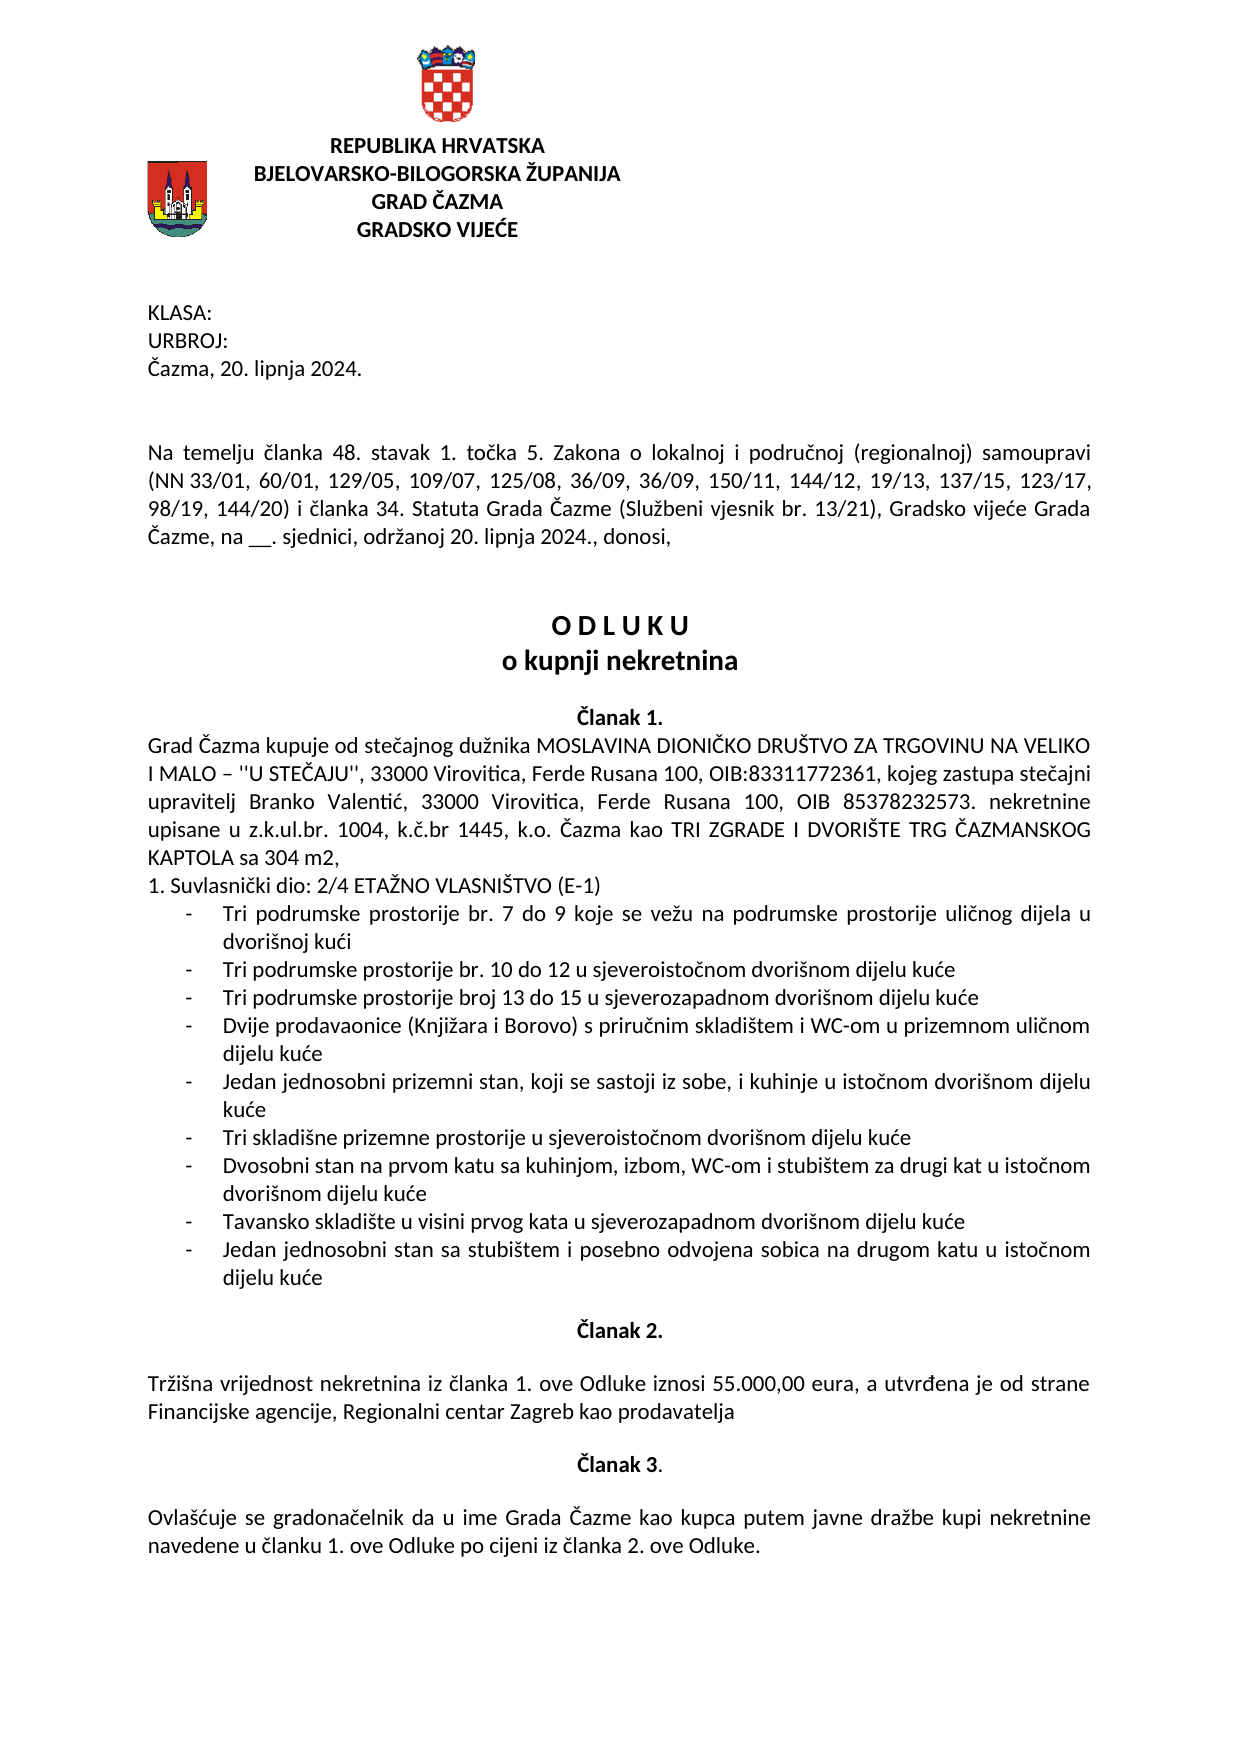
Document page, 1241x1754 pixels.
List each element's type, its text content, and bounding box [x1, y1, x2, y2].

text Čazma, 20. lipnja 2024. [148, 354, 1093, 382]
text Ovlašćuje se gradonačelnik da u ime Grada Čazme kao kupca putem javne dražbe kupi nekretnine navedene u članku 1. ove Odluke po cijeni iz članka 2. ove Odluke. [148, 1503, 1093, 1559]
table_header [136, 131, 236, 268]
text Na temelju članka 48. stavak 1. točka 5. Zakona o lokalnoj i područnoj (regionalnoj) samoupravi (NN 33/01, 60/01, 129/05, 109/07, 125/08, 36/09, 36/09, 150/11, 144/12, 19/13, 137/15, 123/17, 98/19, 144/20) i članka 34. Statuta Grada Čazme (Službeni vjesnik br. 13/21), Gradsko vijeće Grada Čazme, na __. sjednici, održanoj 20. lipnja 2024., donosi, [148, 438, 1093, 551]
text URBROJ: [148, 326, 1093, 354]
text O D L U K U [148, 607, 1093, 642]
list Dvije prodavaonice (Knjižara i Borovo) s priručnim skladištem i WC-om u prizemnom uličnom dijelu kuće [185, 1011, 1093, 1067]
list Jedan jednosobni stan sa stubištem i posebno odvojena sobica na drugom katu u istočnom dijelu kuće [185, 1235, 1093, 1291]
list Tri skladišne prizemne prostorije u sjeveroistočnom dvorišnom dijelu kuće [185, 1123, 1093, 1151]
list Jedan jednosobni prizemni stan, koji se sastoji iz sobe, i kuhinje u istočnom dvorišnom dijelu kuće [185, 1067, 1093, 1123]
picture [147, 161, 207, 237]
table_header REPUBLIKA HRVATSKA BJELOVARSKO-BILOGORSKA ŽUPANIJA GRAD ČAZMA GRADSKO VIJEĆE [236, 131, 638, 268]
list Dvosobni stan na prvom katu sa kuhinjom, izbom, WC-om i stubištem za drugi kat u istočnom dvorišnom dijelu kuće [185, 1151, 1093, 1207]
text Tržišna vrijednost nekretnina iz članka 1. ove Odluke iznosi 55.000,00 eura, a utvrđena je od strane Financijske agencije, Regionalni centar Zagreb kao prodavatelja [148, 1369, 1093, 1425]
text KLASA: [148, 298, 1093, 326]
text 1. Suvlasnički dio: 2/4 ETAŽNO VLASNIŠTVO (E-1) [148, 871, 1093, 899]
text Članak 3. [148, 1450, 1093, 1478]
text Članak 1. [148, 703, 1093, 731]
text Članak 2. [148, 1316, 1093, 1344]
list Tavansko skladište u visini prvog kata u sjeverozapadnom dvorišnom dijelu kuće [185, 1207, 1093, 1235]
text Grad Čazma kupuje od stečajnog dužnika MOSLAVINA DIONIČKO DRUŠTVO ZA TRGOVINU NA VELIKO I MALO – ''U STEČAJU'', 33000 Virovitica, Ferde Rusana 100, OIB:83311772361, kojeg zastupa stečajni upravitelj Branko Valentić, 33000 Virovitica, Ferde Rusana 100, OIB 85378232573. nekretnine upisane u z.k.ul.br. 1004, k.č.br 1445, k.o. Čazma kao TRI ZGRADE I DVORIŠTE TRG ČAZMANSKOG KAPTOLA sa 304 m2, [148, 731, 1093, 871]
list Tri podrumske prostorije br. 10 do 12 u sjeveroistočnom dvorišnom dijelu kuće [185, 955, 1093, 983]
list Tri podrumske prostorije br. 7 do 9 koje se vežu na podrumske prostorije uličnog dijela u dvorišnoj kući [185, 899, 1093, 955]
text o kupnji nekretnina [148, 642, 1093, 678]
list Tri podrumske prostorije broj 13 do 15 u sjeverozapadnom dvorišnom dijelu kuće [185, 983, 1093, 1011]
